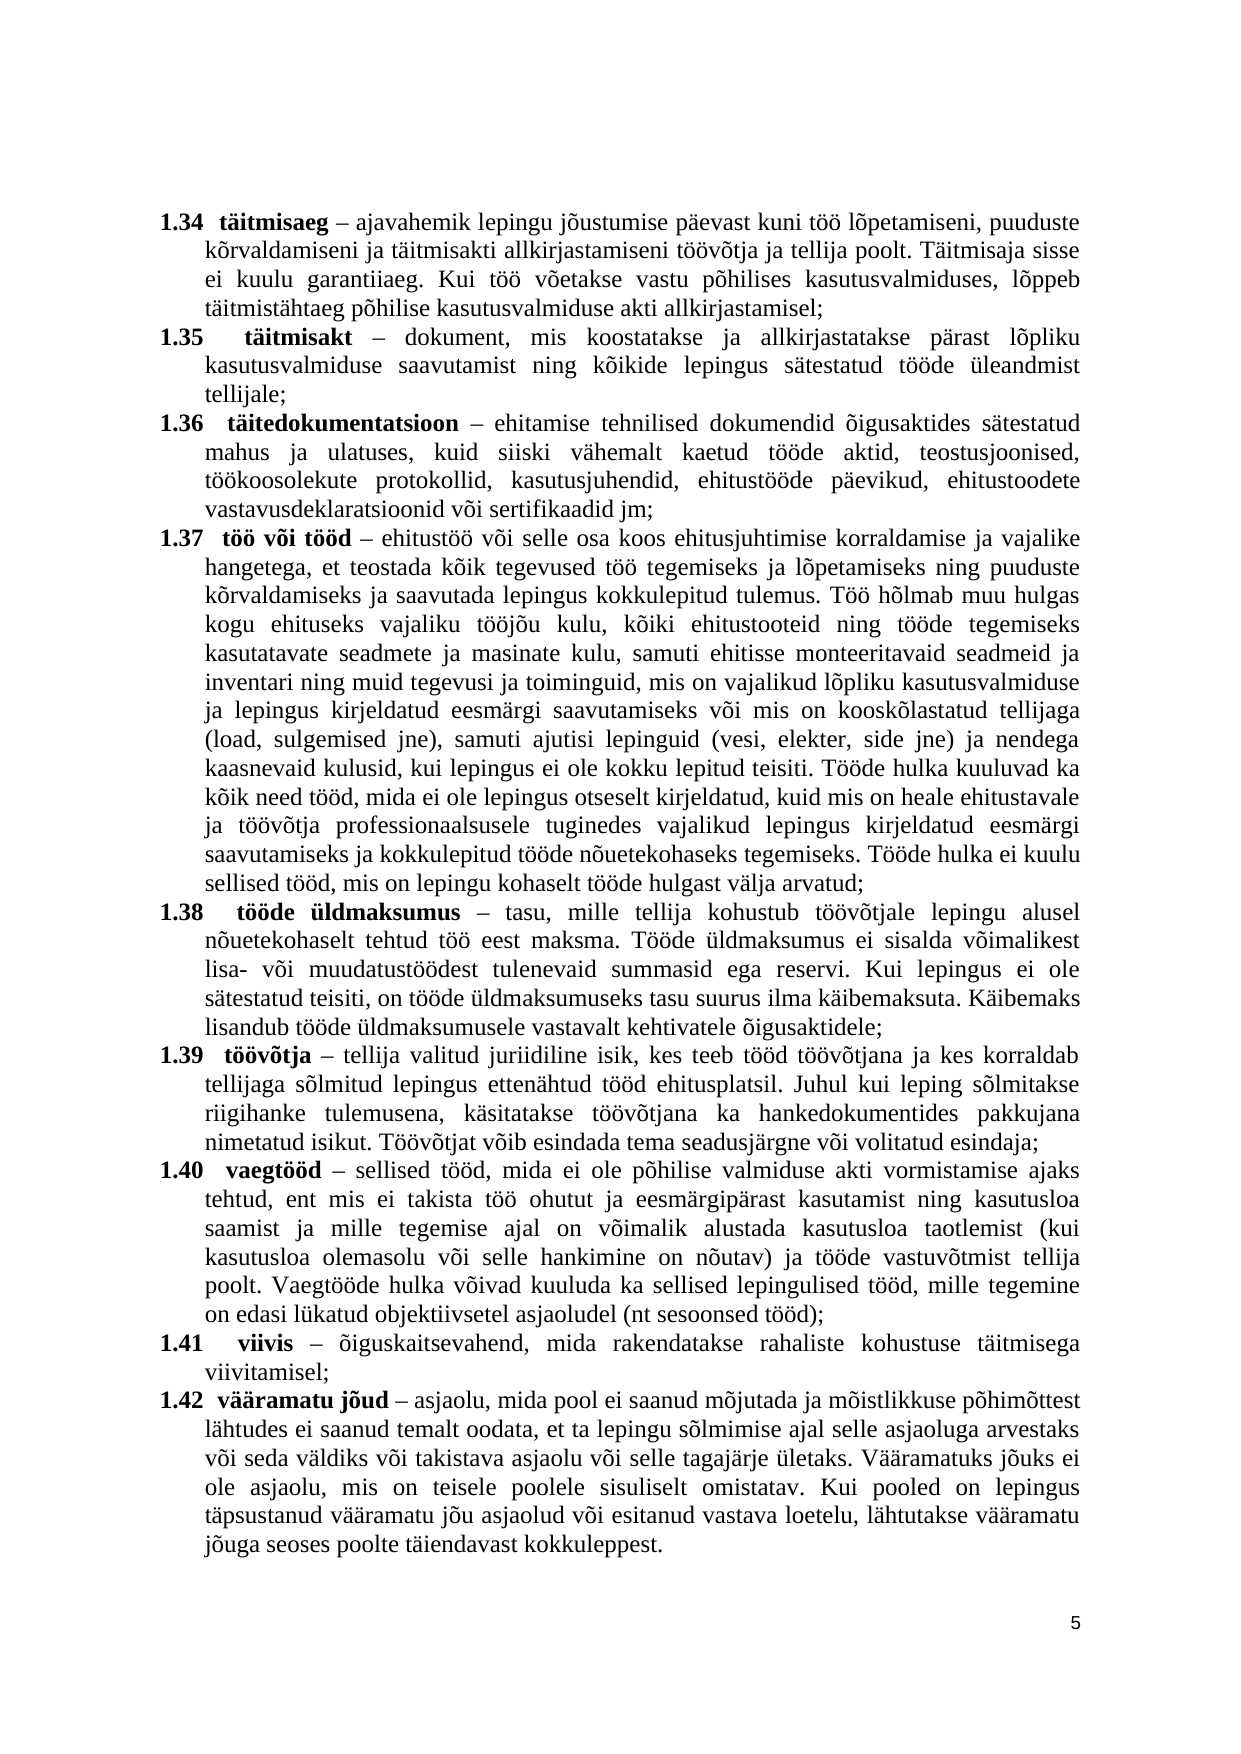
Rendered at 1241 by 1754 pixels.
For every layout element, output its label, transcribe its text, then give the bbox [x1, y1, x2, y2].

text täitedokumentatsioon – ehitamise tehnilised dokumendid õigusaktides sätestatud mahus ja ulatuses, kuid siiski vähemalt kaetud tööde aktid, teostusjoonised, töökoosolekute protokollid, kasutusjuhendid, ehitustööde päevikud, ehitustoodete vastavusdeklaratsioonid või sertifikaadid jm; [159, 408, 1081, 523]
text tööde üldmaksumus – tasu, mille tellija kohustub töövõtjale lepingu alusel nõuetekohaselt tehtud töö eest maksma. Tööde üldmaksumus ei sisalda võimalikest lisa- või muudatustöödest tulenevaid summasid ega reservi. Kui lepingus ei ole sätestatud teisiti, on tööde üldmaksumuseks tasu suurus ilma käibemaksuta. Käibemaks lisandub tööde üldmaksumusele vastavalt kehtivatele õigusaktidele; [159, 897, 1081, 1041]
text töö või tööd – ehitustöö või selle osa koos ehitusjuhtimise korraldamise ja vajalike hangetega, et teostada kõik tegevused töö tegemiseks ja lõpetamiseks ning puuduste kõrvaldamiseks ja saavutada lepingus kokkulepitud tulemus. Töö hõlmab muu hulgas kogu ehituseks vajaliku tööjõu kulu, kõiki ehitustooteid ning tööde tegemiseks kasutatavate seadmete ja masinate kulu, samuti ehitisse monteeritavaid seadmeid ja inventari ning muid tegevusi ja toiminguid, mis on vajalikud lõpliku kasutusvalmiduse ja lepingus kirjeldatud eesmärgi saavutamiseks või mis on kooskõlastatud tellijaga (load, sulgemised jne), samuti ajutisi lepinguid (vesi, elekter, side jne) ja nendega kaasnevaid kulusid, kui lepingus ei ole kokku lepitud teisiti. Tööde hulka kuuluvad ka kõik need tööd, mida ei ole lepingus otseselt kirjeldatud, kuid mis on heale ehitustavale ja töövõtja professionaalsusele tuginedes vajalikud lepingus kirjeldatud eesmärgi saavutamiseks ja kokkulepitud tööde nõuetekohaseks tegemiseks. Tööde hulka ei kuulu sellised tööd, mis on lepingu kohaselt tööde hulgast välja arvatud; [159, 523, 1081, 897]
text täitmisakt – dokument, mis koostatakse ja allkirjastatakse pärast lõpliku kasutusvalmiduse saavutamist ning kõikide lepingus sätestatud tööde üleandmist tellijale; [159, 322, 1081, 408]
text töövõtja – tellija valitud juriidiline isik, kes teeb tööd töövõtjana ja kes korraldab tellijaga sõlmitud lepingus ettenähtud tööd ehitusplatsil. Juhul kui leping sõlmitakse riigihanke tulemusena, käsitatakse töövõtjana ka hankedokumentides pakkujana nimetatud isikut. Töövõtjat võib esindada tema seadusjärgne või volitatud esindaja; [159, 1041, 1081, 1156]
text täitmisaeg – ajavahemik lepingu jõustumise päevast kuni töö lõpetamiseni, puuduste kõrvaldamiseni ja täitmisakti allkirjastamiseni töövõtja ja tellija poolt. Täitmisaja sisse ei kuulu garantiiaeg. Kui töö võetakse vastu põhilises kasutusvalmiduses, lõppeb täitmistähtaeg põhilise kasutusvalmiduse akti allkirjastamisel; [159, 207, 1081, 322]
text vääramatu jõud – asjaolu, mida pool ei saanud mõjutada ja mõistlikkuse põhimõttest lähtudes ei saanud temalt oodata, et ta lepingu sõlmimise ajal selle asjaoluga arvestaks või seda väldiks või takistava asjaolu või selle tagajärje ületaks. Vääramatuks jõuks ei ole asjaolu, mis on teisele poolele sisuliselt omistatav. Kui pooled on lepingus täpsustanud vääramatu jõu asjaolud või esitanud vastava loetelu, lähtutakse vääramatu jõuga seoses poolte täiendavast kokkuleppest. [159, 1386, 1081, 1558]
text vaegtööd – sellised tööd, mida ei ole põhilise valmiduse akti vormistamise ajaks tehtud, ent mis ei takista töö ohutut ja eesmärgipärast kasutamist ning kasutusloa saamist ja mille tegemise ajal on võimalik alustada kasutusloa taotlemist (kui kasutusloa olemasolu või selle hankimine on nõutav) ja tööde vastuvõtmist tellija poolt. Vaegtööde hulka võivad kuuluda ka sellised lepingulised tööd, mille tegemine on edasi lükatud objektiivsetel asjaoludel (nt sesoonsed tööd); [159, 1156, 1081, 1328]
text viivis – õiguskaitsevahend, mida rakendatakse rahaliste kohustuse täitmisega viivitamisel; [159, 1328, 1081, 1386]
